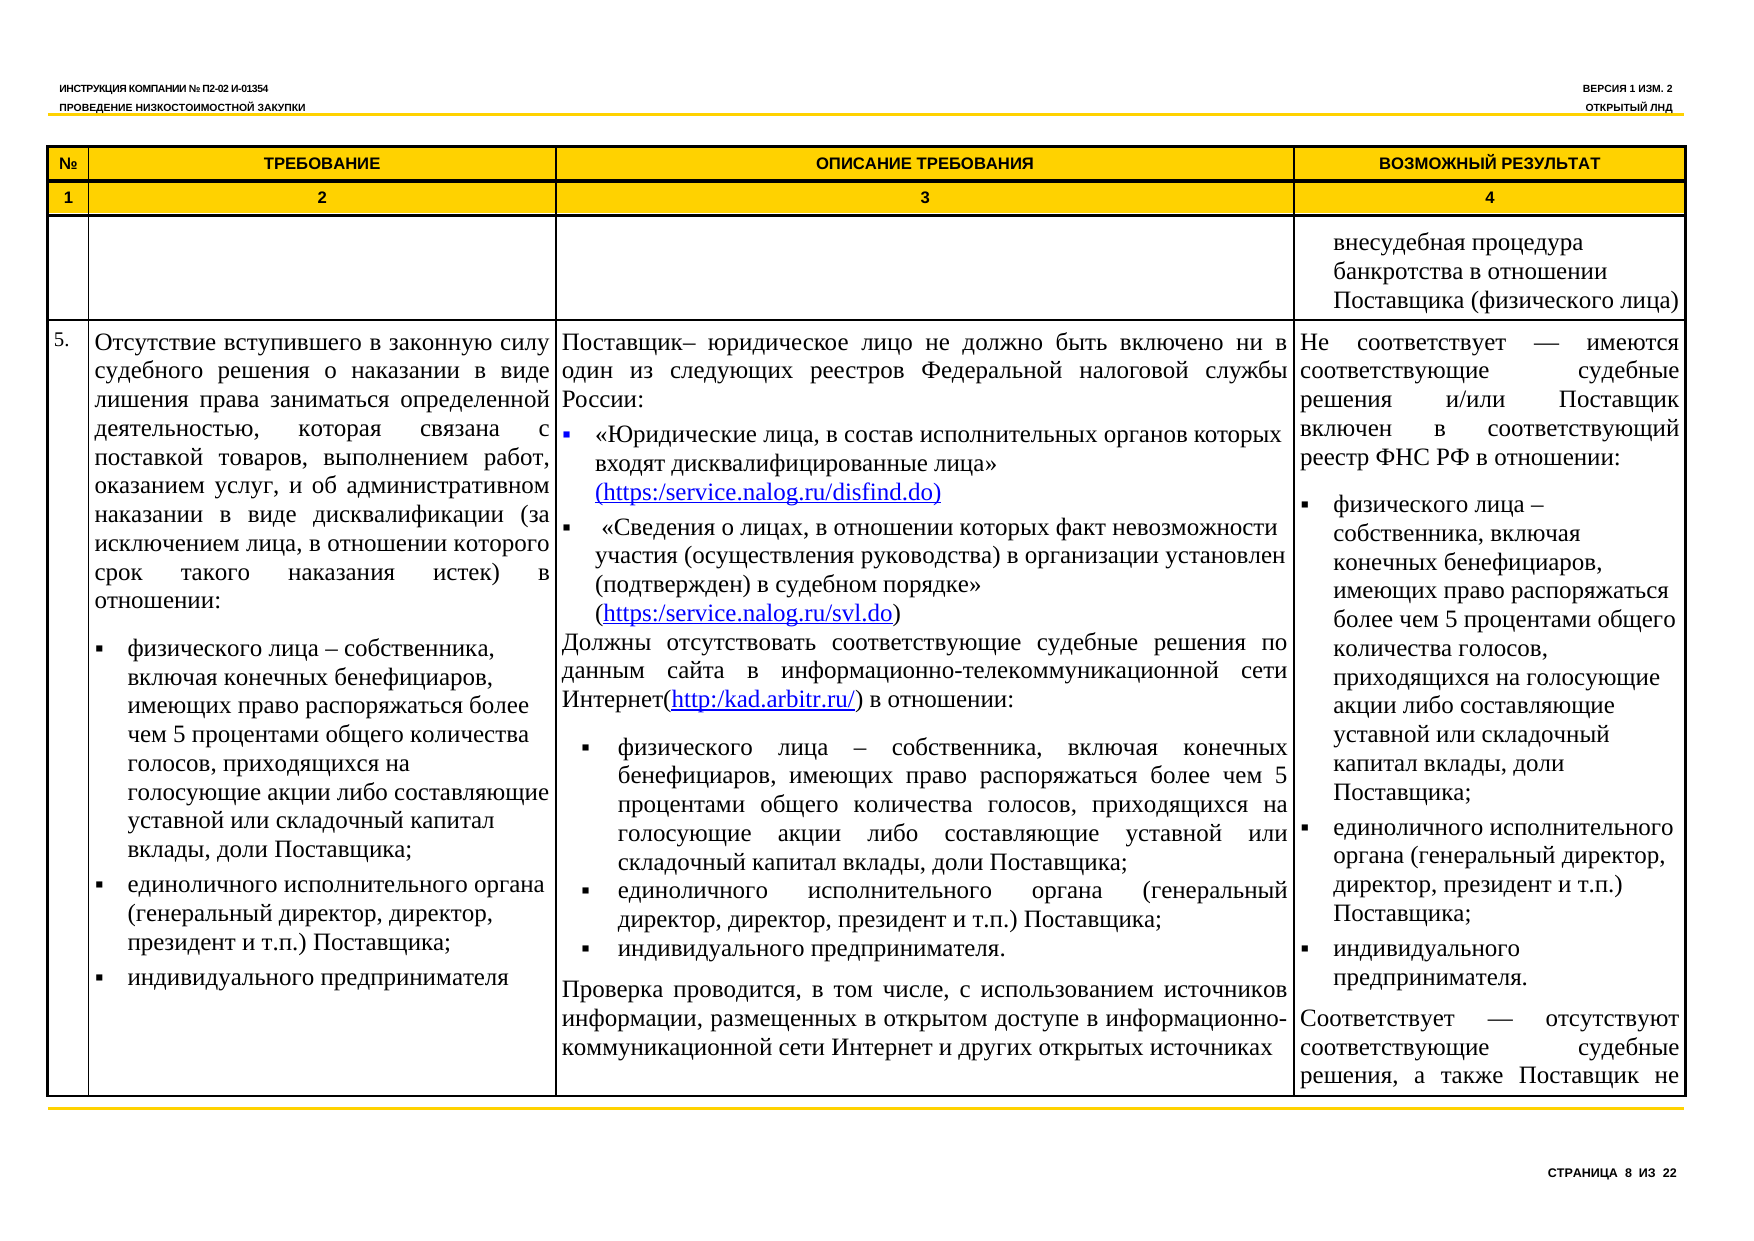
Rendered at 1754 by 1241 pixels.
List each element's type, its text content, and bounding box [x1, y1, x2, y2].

table_cell 3 [557, 183, 1293, 213]
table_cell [89, 217, 555, 319]
table_cell 2 [89, 183, 555, 213]
table_header Описание требования [557, 148, 1293, 179]
table_header № [49, 148, 88, 179]
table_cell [89, 321, 555, 1095]
table_header Возможный результат [1295, 148, 1684, 179]
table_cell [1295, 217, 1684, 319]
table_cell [1295, 321, 1684, 1095]
table_cell [49, 321, 88, 1095]
table_cell 1 [49, 183, 88, 213]
table_header Требование [89, 148, 555, 179]
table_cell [557, 321, 1293, 1095]
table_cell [557, 217, 1293, 319]
table_cell 4 [1295, 183, 1684, 213]
table_cell [49, 217, 88, 319]
